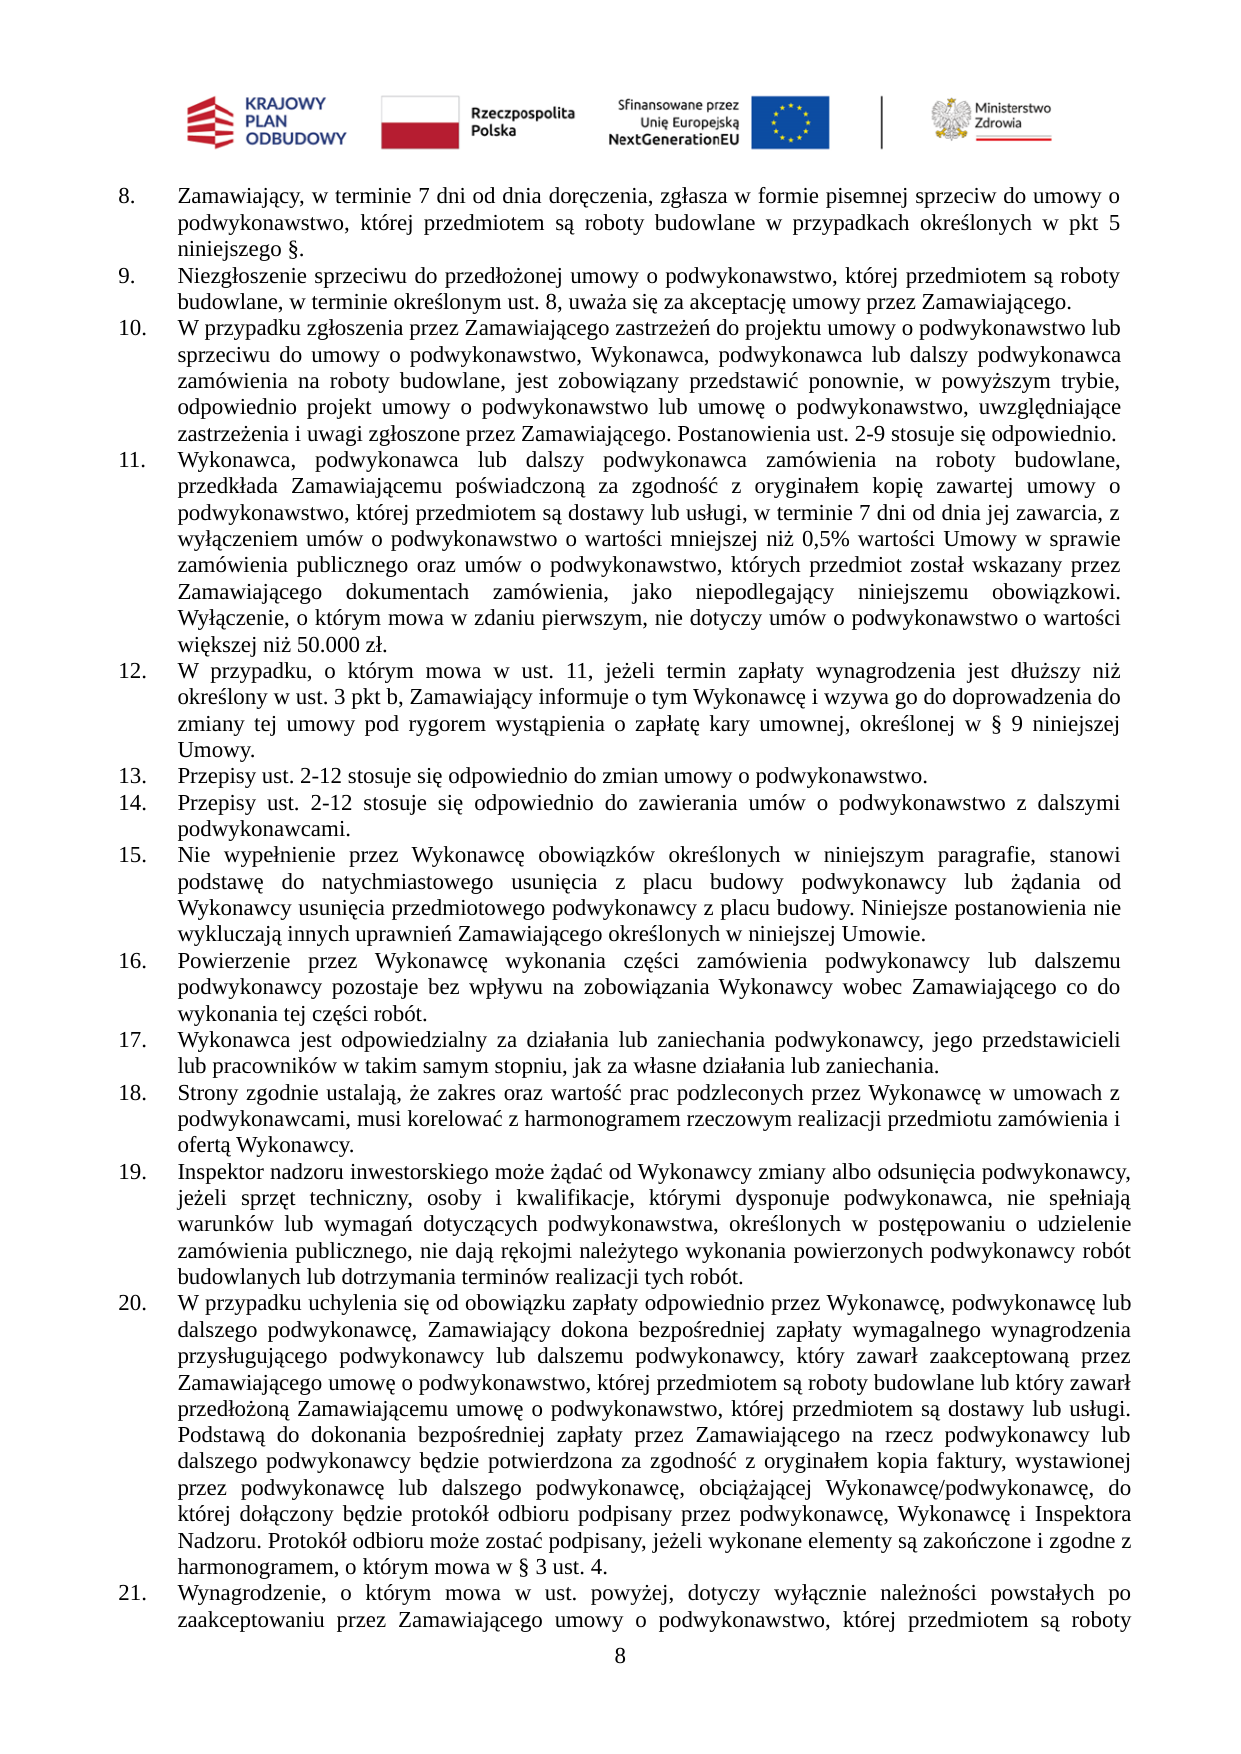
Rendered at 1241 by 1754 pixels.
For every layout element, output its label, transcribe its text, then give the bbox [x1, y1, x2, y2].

list W przypadku uchylenia się od obowiązku zapłaty odpowiednio przez Wykonawcę, podwykonawcę lub dalszego podwykonawcę, Zamawiający dokona bezpośredniej zapłaty wymagalnego wynagrodzenia przysługującego podwykonawcy lub dalszemu podwykonawcy, który zawarł zaakceptowaną przez Zamawiającego umowę o podwykonawstwo, której przedmiotem są roboty budowlane lub który zawarł przedłożoną Zamawiającemu umowę o podwykonawstwo, której przedmiotem są dostawy lub usługi. Podstawą do dokonania bezpośredniej zapłaty przez Zamawiającego na rzecz podwykonawcy lub dalszego podwykonawcy będzie potwierdzona za zgodność z oryginałem kopia faktury, wystawionej przez podwykonawcę lub dalszego podwykonawcę, obciążającej Wykonawcę/podwykonawcę, do której dołączony będzie protokół odbioru podpisany przez podwykonawcę, Wykonawcę i Inspektora Nadzoru. Protokół odbioru może zostać podpisany, jeżeli wykonane elementy są zakończone i zgodne z harmonogramem, o którym mowa w § 3 ust. 4. [118, 1289, 1132, 1579]
list W przypadku zgłoszenia przez Zamawiającego zastrzeżeń do projektu umowy o podwykonawstwo lub sprzeciwu do umowy o podwykonawstwo, Wykonawca, podwykonawca lub dalszy podwykonawca zamówienia na roboty budowlane, jest zobowiązany przedstawić ponownie, w powyższym trybie, odpowiednio projekt umowy o podwykonawstwo lub umowę o podwykonawstwo, uwzględniające zastrzeżenia i uwagi zgłoszone przez Zamawiającego. Postanowienia ust. 2-9 stosuje się odpowiednio. [118, 314, 1122, 446]
list Inspektor nadzoru inwestorskiego może żądać od Wykonawcy zmiany albo odsunięcia podwykonawcy, jeżeli sprzęt techniczny, osoby i kwalifikacje, którymi dysponuje podwykonawca, nie spełniają warunków lub wymagań dotyczących podwykonawstwa, określonych w postępowaniu o udzielenie zamówienia publicznego, nie dają rękojmi należytego wykonania powierzonych podwykonawcy robót budowlanych lub dotrzymania terminów realizacji tych robót. [118, 1158, 1132, 1289]
list Przepisy ust. 2-12 stosuje się odpowiednio do zmian umowy o podwykonawstwo. [118, 762, 1122, 789]
list W przypadku, o którym mowa w ust. 11, jeżeli termin zapłaty wynagrodzenia jest dłuższy niż określony w ust. 3 pkt b, Zamawiający informuje o tym Wykonawcę i wzywa go do doprowadzenia do zmiany tej umowy pod rygorem wystąpienia o zapłatę kary umownej, określonej w § 9 niniejszej Umowy. [118, 657, 1122, 762]
list Wykonawca, podwykonawca lub dalszy podwykonawca zamówienia na roboty budowlane, przedkłada Zamawiającemu poświadczoną za zgodność z oryginałem kopię zawartej umowy o podwykonawstwo, której przedmiotem są dostawy lub usługi, w terminie 7 dni od dnia jej zawarcia, z wyłączeniem umów o podwykonawstwo o wartości mniejszej niż 0,5% wartości Umowy w sprawie zamówienia publicznego oraz umów o podwykonawstwo, których przedmiot został wskazany przez Zamawiającego dokumentach zamówienia, jako niepodlegający niniejszemu obowiązkowi. Wyłączenie, o którym mowa w zdaniu pierwszym, nie dotyczy umów o podwykonawstwo o wartości większej niż 50.000 zł. [118, 446, 1122, 657]
list Wykonawca jest odpowiedzialny za działania lub zaniechania podwykonawcy, jego przedstawicieli lub pracowników w takim samym stopniu, jak za własne działania lub zaniechania. [118, 1026, 1122, 1079]
list Niezgłoszenie sprzeciwu do przedłożonej umowy o podwykonawstwo, której przedmiotem są roboty budowlane, w terminie określonym ust. 8, uważa się za akceptację umowy przez Zamawiającego. [118, 262, 1122, 314]
picture [130, 59, 1110, 183]
list Nie wypełnienie przez Wykonawcę obowiązków określonych w niniejszym paragrafie, stanowi podstawę do natychmiastowego usunięcia z placu budowy podwykonawcy lub żądania od Wykonawcy usunięcia przedmiotowego podwykonawcy z placu budowy. Niniejsze postanowienia nie wykluczają innych uprawnień Zamawiającego określonych w niniejszej Umowie. [118, 841, 1122, 947]
list Powierzenie przez Wykonawcę wykonania części zamówienia podwykonawcy lub dalszemu podwykonawcy pozostaje bez wpływu na zobowiązania Wykonawcy wobec Zamawiającego co do wykonania tej części robót. [118, 947, 1122, 1026]
list Przepisy ust. 2-12 stosuje się odpowiednio do zawierania umów o podwykonawstwo z dalszymi podwykonawcami. [118, 789, 1122, 841]
list Strony zgodnie ustalają, że zakres oraz wartość prac podzleconych przez Wykonawcę w umowach z podwykonawcami, musi korelować z harmonogramem rzeczowym realizacji przedmiotu zamówienia i ofertą Wykonawcy. [118, 1079, 1122, 1158]
list Zamawiający, w terminie 7 dni od dnia doręczenia, zgłasza w formie pisemnej sprzeciw do umowy o podwykonawstwo, której przedmiotem są roboty budowlane w przypadkach określonych w pkt 5 niniejszego §. [118, 183, 1122, 262]
